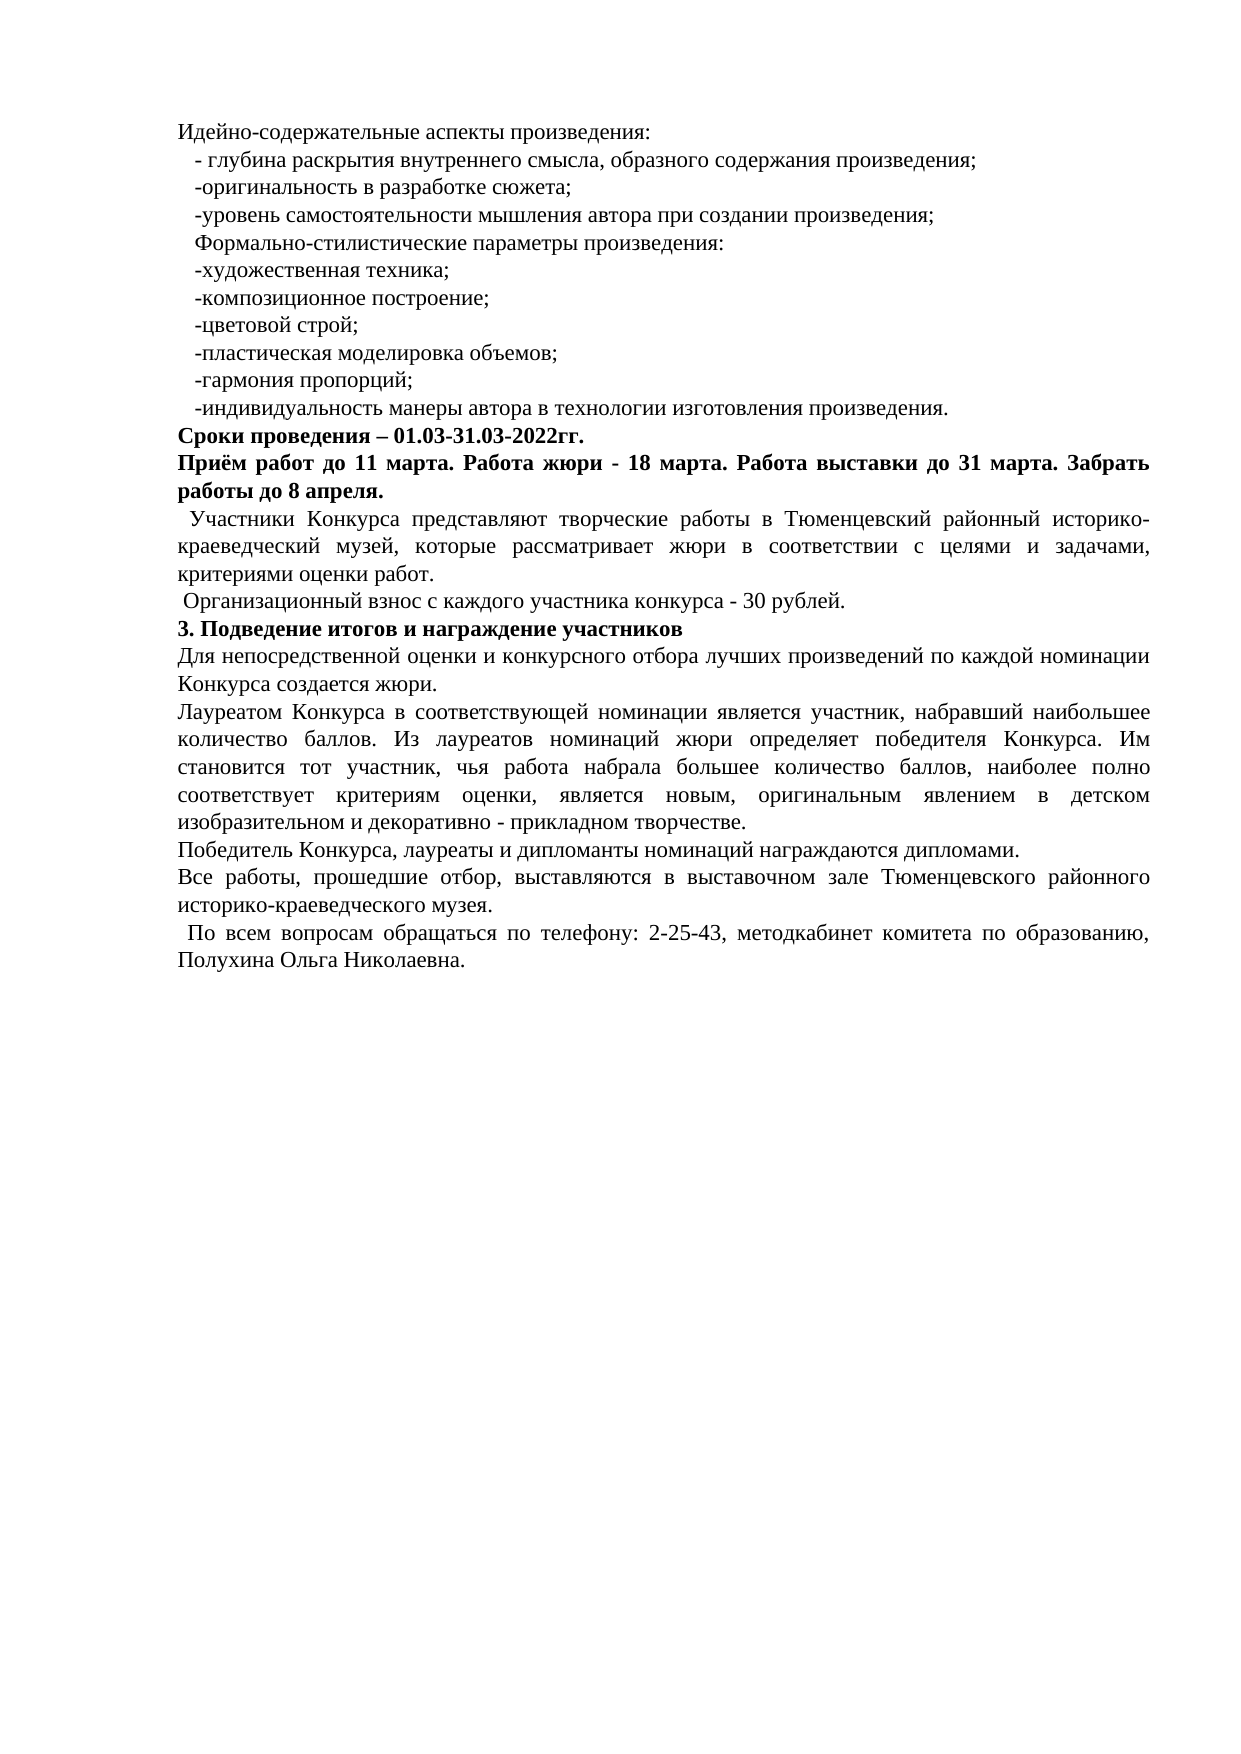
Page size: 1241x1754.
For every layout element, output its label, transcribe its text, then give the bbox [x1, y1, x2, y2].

text -художественная техника; [177, 256, 1152, 282]
text Для непосредственной оценки и конкурсного отбора лучших произведений по каждой номинации Конкурса создается жюри. [177, 643, 1152, 697]
text Участники Конкурса представляют творческие работы в Тюменцевский районный историко-краеведческий музей, которые рассматривает жюри в соответствии с целями и задачами, критериями оценки работ. [177, 504, 1152, 586]
text -уровень самостоятельности мышления автора при создании произведения; [177, 201, 1152, 227]
text Победитель Конкурса, лауреаты и дипломанты номинаций награждаются дипломами. [177, 836, 1152, 862]
text - глубина раскрытия внутреннего смысла, образного содержания произведения; [177, 146, 1152, 172]
text Идейно-содержательные аспекты произведения: [177, 118, 1152, 144]
text -цветовой строй; [177, 311, 1152, 338]
text Лауреатом Конкурса в соответствующей номинации является участник, набравший наибольшее количество баллов. Из лауреатов номинаций жюри определяет победителя Конкурса. Им становится тот участник, чья работа набрала большее количество баллов, наиболее полно соответствует критериям оценки, является новым, оригинальным явлением в детском изобразительном и декоративно - прикладном творчестве. [177, 698, 1152, 834]
text Все работы, прошедшие отбор, выставляются в выставочном зале Тюменцевского районного историко-краеведческого музея. [177, 863, 1152, 917]
text 3. Подведение итогов и награждение участников [177, 615, 1152, 641]
text -оригинальность в разработке сюжета; [177, 173, 1152, 200]
text -гармония пропорций; [177, 367, 1152, 393]
text По всем вопросам обращаться по телефону: 2-25-43, методкабинет комитета по образованию, Полухина Ольга Николаевна. [177, 919, 1152, 973]
text Сроки проведения – 01.03-31.03-2022гг. [177, 422, 1152, 448]
text Организационный взнос с каждого участника конкурса - 30 рублей. [177, 587, 1152, 614]
text -индивидуальность манеры автора в технологии изготовления произведения. [177, 394, 1152, 421]
text -пластическая моделировка объемов; [177, 339, 1152, 365]
text Приём работ до 11 марта. Работа жюри - 18 марта. Работа выставки до 31 марта. Забрать работы до 8 апреля. [177, 449, 1152, 503]
text Формально-стилистические параметры произведения: [177, 228, 1152, 255]
text -композиционное построение; [177, 284, 1152, 310]
